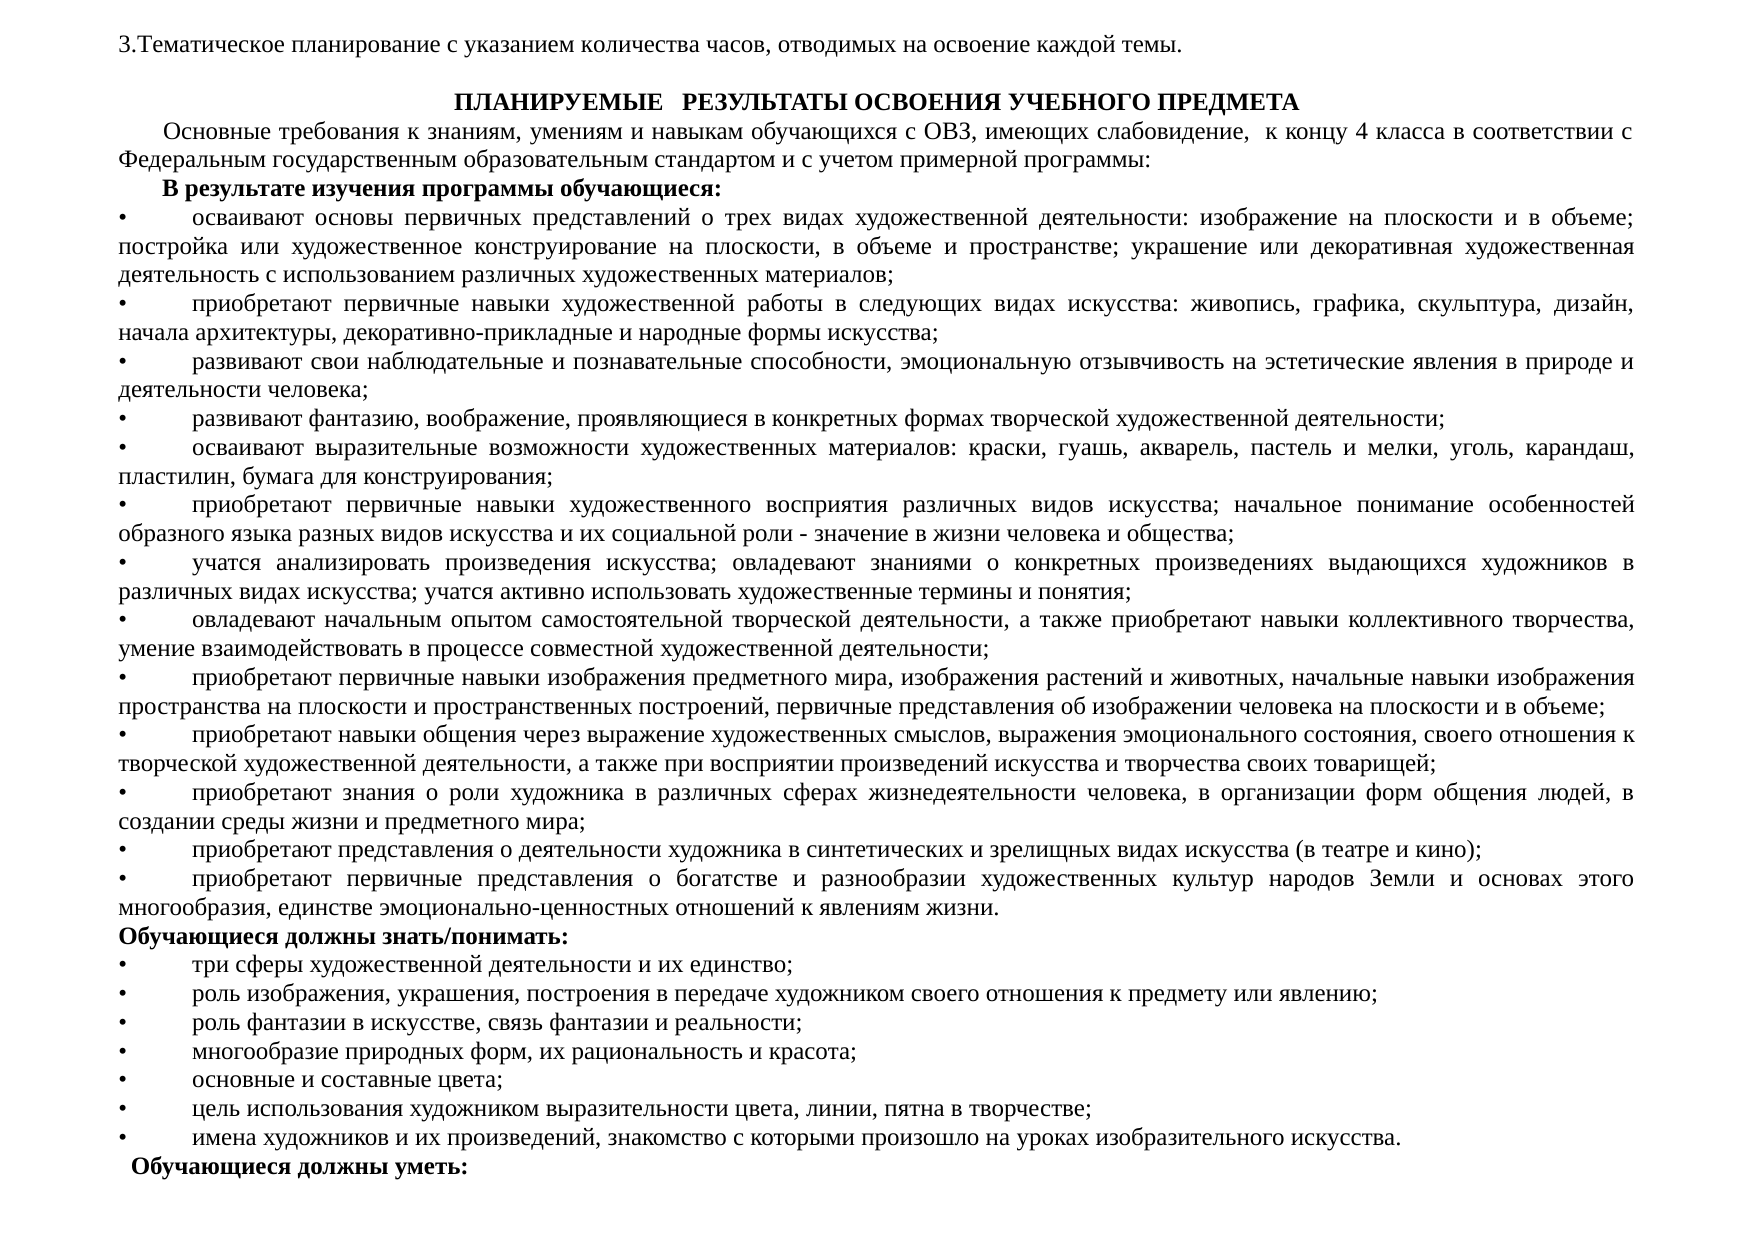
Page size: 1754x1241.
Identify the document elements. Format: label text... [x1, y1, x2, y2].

text • приобретают первичные навыки изображения предметного мира, изображения растений и животных, начальные навыки изображения пространства на плоскости и пространственных построений, первичные представления об изображении человека на плоскости и в объеме; [118, 662, 1636, 719]
text • основные и составные цвета; [118, 1064, 1636, 1093]
text • имена художников и их произведений, знакомство с которыми произошло на уроках изобразительного искусства. [118, 1122, 1636, 1151]
text Планируемые результаты освоения учебного предмета [118, 87, 1636, 116]
text • приобретают знания о роли художника в различных сферах жизнедеятельности человека, в организации форм общения людей, в создании среды жизни и предметного мира; [118, 777, 1636, 834]
text Основные требования к знаниям, умениям и навыкам обучающихся с ОВЗ, имеющих слабовидение, к концу 4 класса в соответствии с Федеральным государственным образовательным стандартом и с учетом примерной программы: [118, 116, 1636, 173]
text • осваивают основы первичных представлений о трех видах художественной деятельности: изображение на плоскости и в объеме; постройка или художественное конструирование на плоскости, в объеме и пространстве; украшение или декоративная художественная деятельность с использованием различных художественных материалов; [118, 202, 1636, 288]
text Обучающиеся должны знать/понимать: [118, 921, 1636, 949]
text • приобретают первичные навыки художественной работы в следующих видах искусства: живопись, графика, скульптура, дизайн, начала архитектуры, декоративно-прикладные и народные формы искусства; [118, 288, 1636, 346]
text • три сферы художественной деятельности и их единство; [118, 949, 1636, 978]
text • приобретают первичные навыки художественного восприятия различных видов искусства; начальное понимание особенностей образного языка разных видов искусства и их социальной роли - значение в жизни человека и общества; [118, 489, 1636, 547]
text • осваивают выразительные возможности художественных материалов: краски, гуашь, акварель, пастель и мелки, уголь, карандаш, пластилин, бумага для конструирования; [118, 432, 1636, 489]
text В результате изучения программы обучающиеся: [118, 173, 1636, 202]
text 3.Тематическое планирование с указанием количества часов, отводимых на освоение каждой темы. [118, 29, 1636, 58]
text • роль изображения, украшения, построения в передаче художником своего отношения к предмету или явлению; [118, 978, 1636, 1007]
text • приобретают первичные представления о богатстве и разнообразии художественных культур народов Земли и основах этого многообразия, единстве эмоционально-ценностных отношений к явлениям жизни. [118, 863, 1636, 921]
text • приобретают навыки общения через выражение художественных смыслов, выражения эмоционального состояния, своего отношения к творческой художественной деятельности, а также при восприятии произведений искусства и творчества своих товарищей; [118, 719, 1636, 777]
text • развивают фантазию, воображение, проявляющиеся в конкретных формах творческой художественной деятельности; [118, 403, 1636, 432]
text • цель использования художником выразительности цвета, линии, пятна в творчестве; [118, 1093, 1636, 1122]
text • развивают свои наблюдательные и познавательные способности, эмоциональную отзывчивость на эстетические явления в природе и деятельности человека; [118, 346, 1636, 403]
text • многообразие природных форм, их рациональность и красота; [118, 1036, 1636, 1064]
text • учатся анализировать произведения искусства; овладевают знаниями о конкретных произведениях выдающихся художников в различных видах искусства; учатся активно использовать художественные термины и понятия; [118, 547, 1636, 604]
text • приобретают представления о деятельности художника в синтетических и зрелищных видах искусства (в театре и кино); [118, 834, 1636, 863]
text • роль фантазии в искусстве, связь фантазии и реальности; [118, 1007, 1636, 1036]
text • овладевают начальным опытом самостоятельной творческой деятельности, а также приобретают навыки коллективного творчества, умение взаимодействовать в процессе совместной художественной деятельности; [118, 604, 1636, 662]
text Обучающиеся должны уметь: [118, 1151, 1636, 1179]
